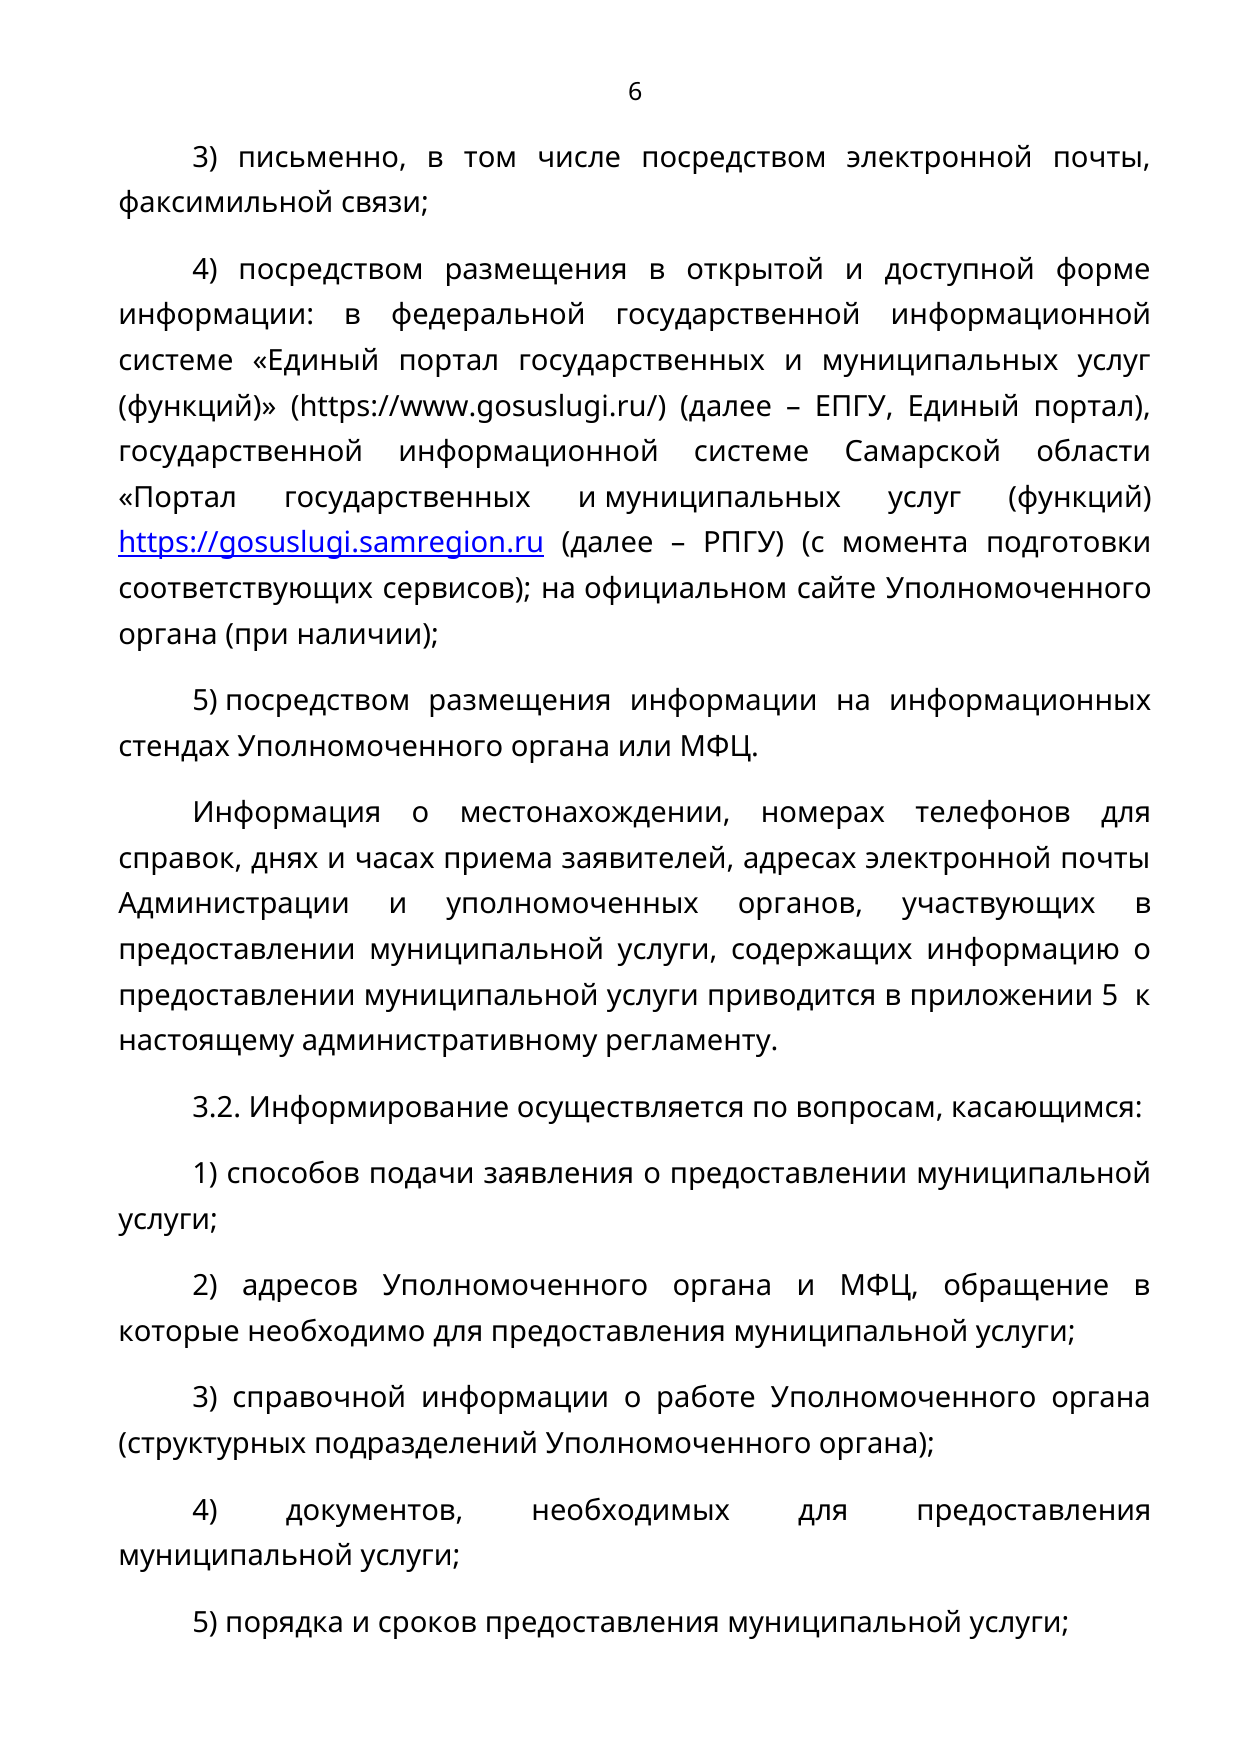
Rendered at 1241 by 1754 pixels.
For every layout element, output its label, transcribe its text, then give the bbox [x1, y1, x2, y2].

text 1) способов подачи заявления о предоставлении муниципальной услуги; [118, 1152, 1152, 1238]
text 3) справочной информации о работе Уполномоченного органа (структурных подразделений Уполномоченного органа); [118, 1377, 1152, 1462]
text 2) адресов Уполномоченного органа и МФЦ, обращение в которые необходимо для предоставления муниципальной услуги; [118, 1264, 1152, 1350]
text 4) документов, необходимых для предоставления муниципальной услуги; [118, 1489, 1152, 1574]
text Информация о местонахождении, номерах телефонов для справок, днях и часах приема заявителей, адресах электронной почты Администрации и уполномоченных органов, участвующих в предоставлении муниципальной услуги, содержащих информацию о предоставлении муниципальной услуги приводится в приложении 5 к настоящему административному регламенту. [118, 791, 1152, 1059]
text 5) порядка и сроков предоставления муниципальной услуги; [118, 1601, 1152, 1641]
text 3.2. Информирование осуществляется по вопросам, касающимся: [118, 1086, 1152, 1126]
text 3) письменно, в том числе посредством электронной почты, факсимильной связи; [118, 136, 1152, 221]
text 4) посредством размещения в открытой и доступной форме информации: в федеральной государственной информационной системе «Единый портал государственных и муниципальных услуг (функций)» (https://www.gosuslugi.ru/) (далее – ЕПГУ, Единый портал), государственной информационной системе Самарской области «Портал государственных и муниципальных услуг (функций) https://gosuslugi.samregion.ru (далее – РПГУ) (с момента подготовки соответствующих сервисов); на официальном сайте Уполномоченного органа (при наличии); [118, 248, 1152, 653]
text 5) посредством размещения информации на информационных стендах Уполномоченного органа или МФЦ. [118, 679, 1152, 765]
